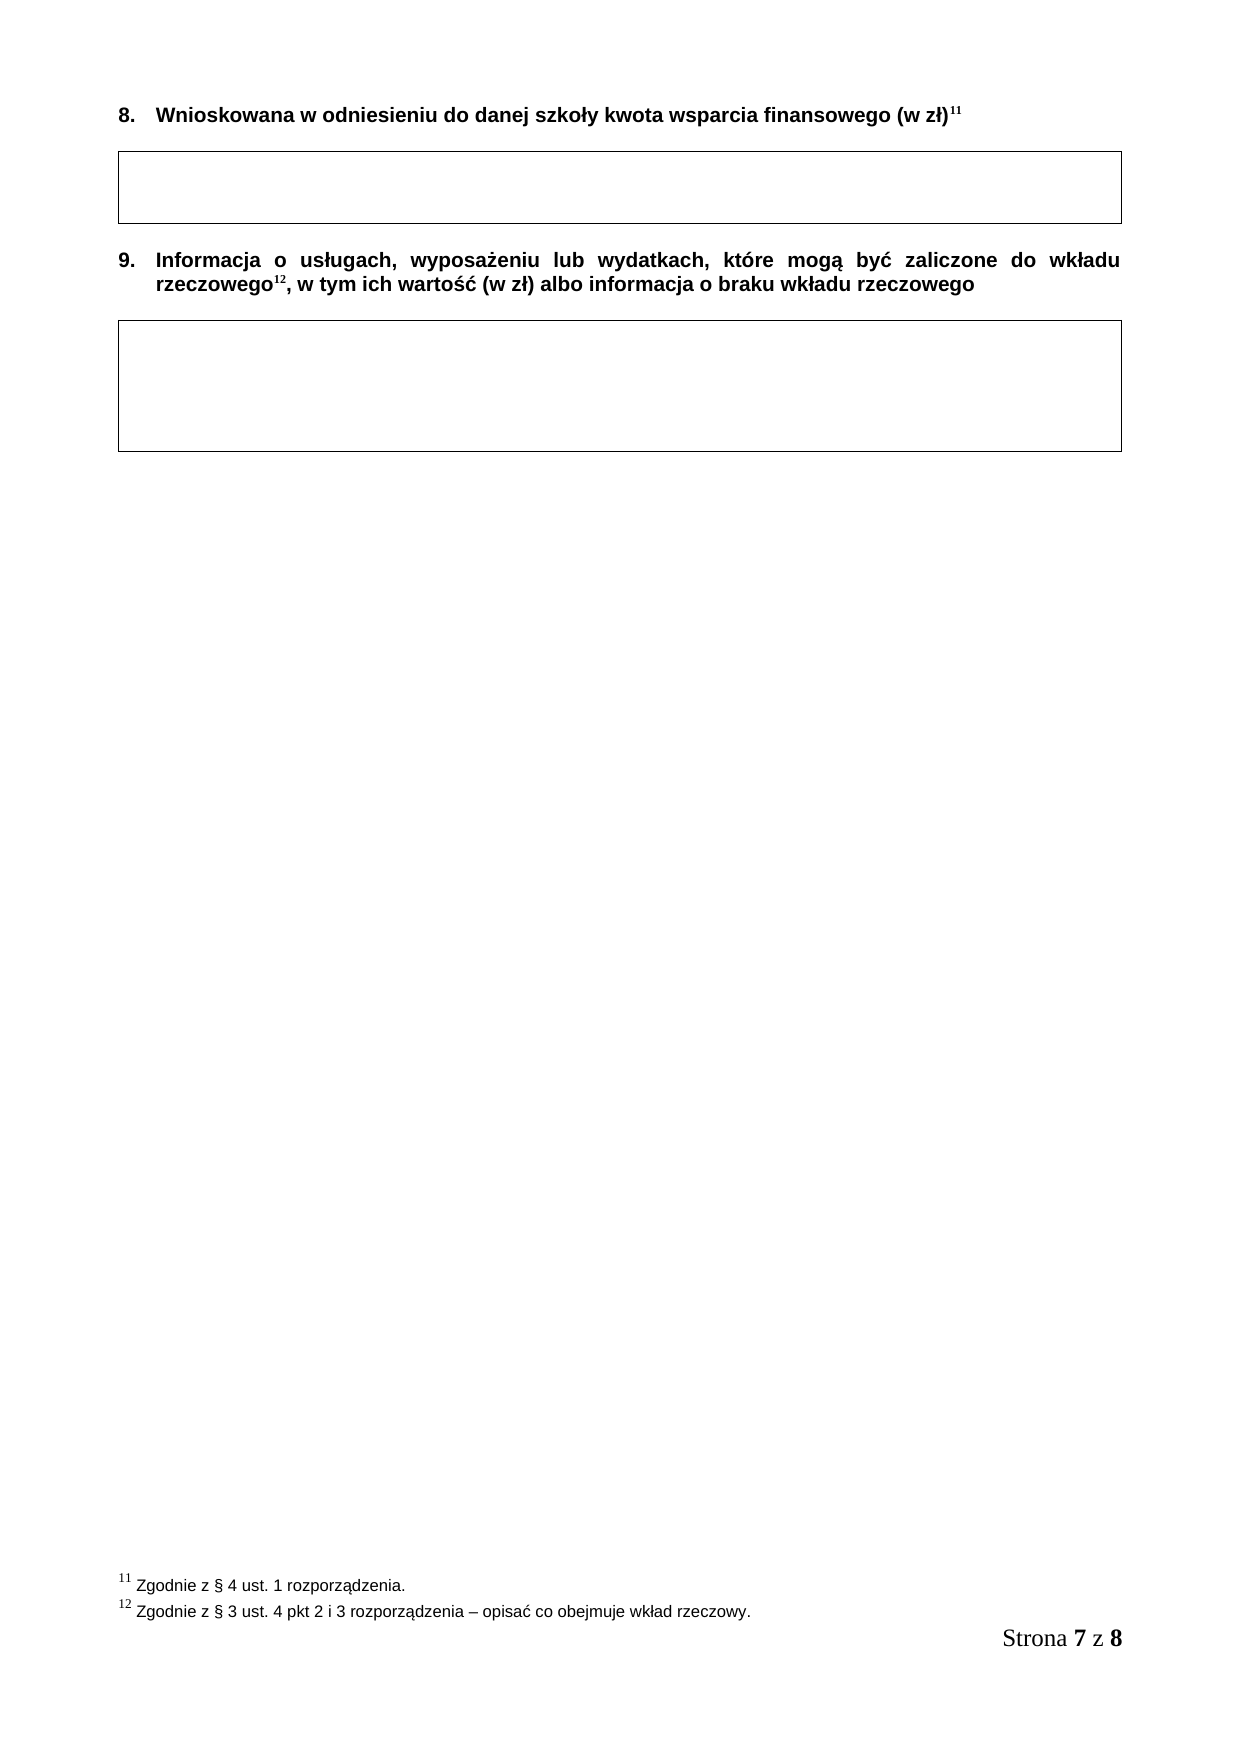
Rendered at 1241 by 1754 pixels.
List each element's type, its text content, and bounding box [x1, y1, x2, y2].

list Informacja o usługach, wyposażeniu lub wydatkach, które mogą być zaliczone do wkładu rzeczowego, w tym ich wartość (w zł) albo informacja o braku wkładu rzeczowego [118, 248, 1122, 296]
table_header [119, 152, 1121, 223]
list Wnioskowana w odniesieniu do danej szkoły kwota wsparcia finansowego (w zł) [118, 103, 1122, 127]
table_header [119, 321, 1121, 451]
